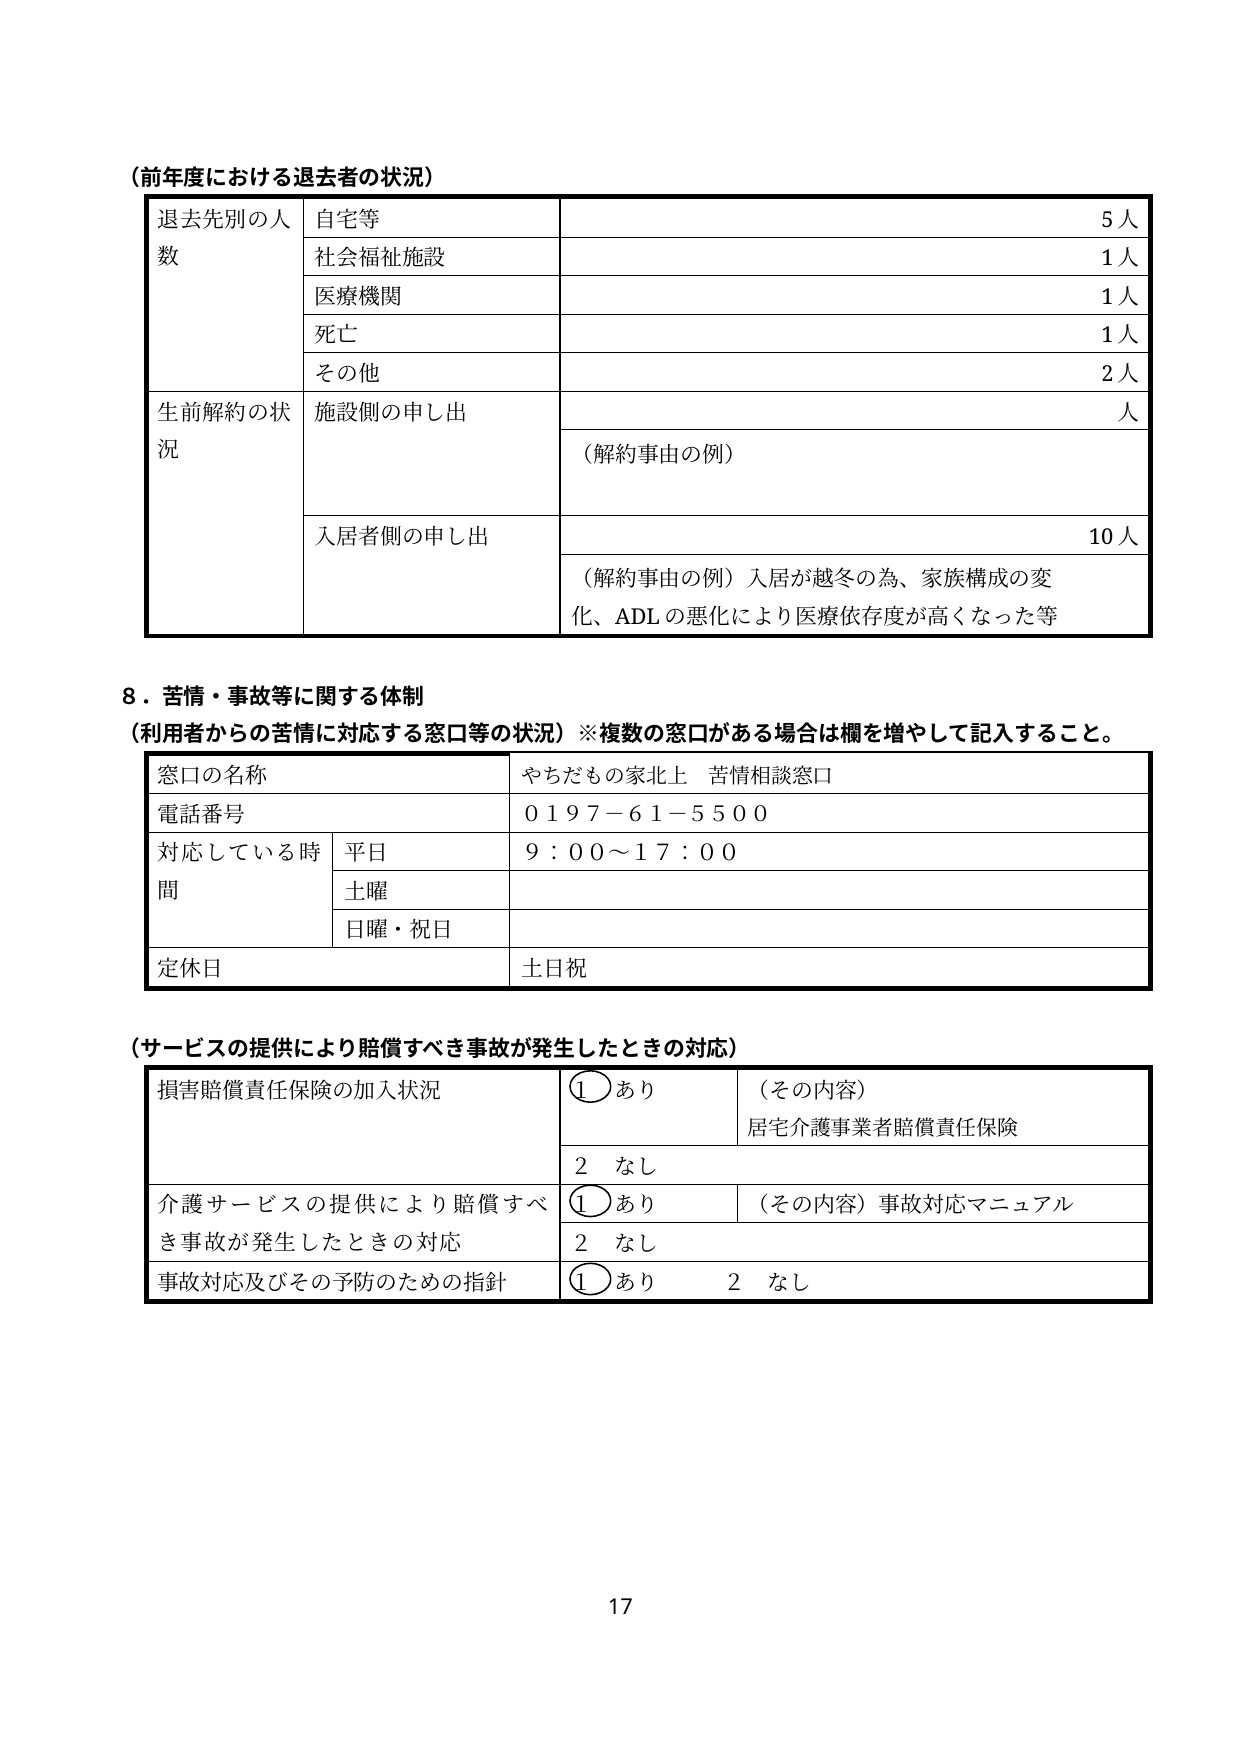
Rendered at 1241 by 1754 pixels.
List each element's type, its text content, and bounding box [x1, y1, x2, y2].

table_header １ あり [561, 1070, 737, 1145]
table_cell （解約事由の例）入居が越冬の為、家族構成の変化、ADLの悪化により医療依存度が高くなった等 [561, 555, 1148, 634]
table_cell 施設側の申し出 [304, 392, 559, 515]
table_cell 1人 [561, 315, 1148, 352]
table_cell ２ なし [561, 1223, 1148, 1261]
table_cell 10人 [561, 516, 1148, 554]
table_cell 人 [561, 392, 1148, 429]
text （前年度における退去者の状況） [118, 157, 1122, 194]
table_header 退去先別の人数 [149, 199, 303, 391]
table_cell 1人 [561, 276, 1148, 314]
table_cell 介護サービスの提供により賠償すべき事故が発生したときの対応 [149, 1185, 559, 1261]
table_cell 事故対応及びその予防のための指針 [149, 1262, 559, 1299]
table_cell その他 [304, 353, 559, 391]
table_header 窓口の名称 [149, 756, 509, 793]
table_cell １ あり [561, 1185, 737, 1222]
table_header 5人 [561, 199, 1148, 237]
table_cell 土曜 [333, 871, 509, 909]
table_cell 入居者側の申し出 [304, 516, 559, 634]
table_cell 2人 [561, 353, 1148, 391]
table_cell （その内容）事故対応マニュアル [738, 1185, 1148, 1222]
table_header 損害賠償責任保険の加入状況 [149, 1070, 559, 1184]
table_cell 平日 [333, 833, 509, 870]
table_cell １ あり ２ なし [561, 1262, 1148, 1299]
table_cell 1人 [561, 238, 1148, 275]
table_cell （解約事由の例） [561, 430, 1148, 515]
table_cell 社会福祉施設 [304, 238, 559, 275]
table_cell 死亡 [304, 315, 559, 352]
text （利用者からの苦情に対応する窓口等の状況）※複数の窓口がある場合は欄を増やして記入すること。 [118, 713, 1122, 751]
table_cell 電話番号 [149, 794, 509, 832]
table_cell 対応している時間 [149, 833, 332, 947]
text ８．苦情・事故等に関する体制 [118, 676, 1122, 713]
table_cell [510, 871, 1148, 909]
table_header （その内容） 居宅介護事業者賠償責任保険 [738, 1070, 1148, 1145]
table_cell 生前解約の状況 [149, 392, 303, 634]
table_header 自宅等 [304, 199, 559, 237]
table_cell ０１９７－６１－５５００ [510, 794, 1148, 832]
text （サービスの提供により賠償すべき事故が発生したときの対応） [118, 1028, 1122, 1065]
table_cell ９：００～１７：００ [510, 833, 1148, 870]
table_cell ２ なし [561, 1146, 1148, 1184]
table_cell 定休日 [149, 948, 509, 986]
table_cell [510, 910, 1148, 947]
table_cell 日曜・祝日 [333, 910, 509, 947]
table_cell 医療機関 [304, 276, 559, 314]
table_header やちだもの家北上 苦情相談窓口 [510, 753, 1148, 793]
table_cell 土日祝 [510, 948, 1148, 986]
